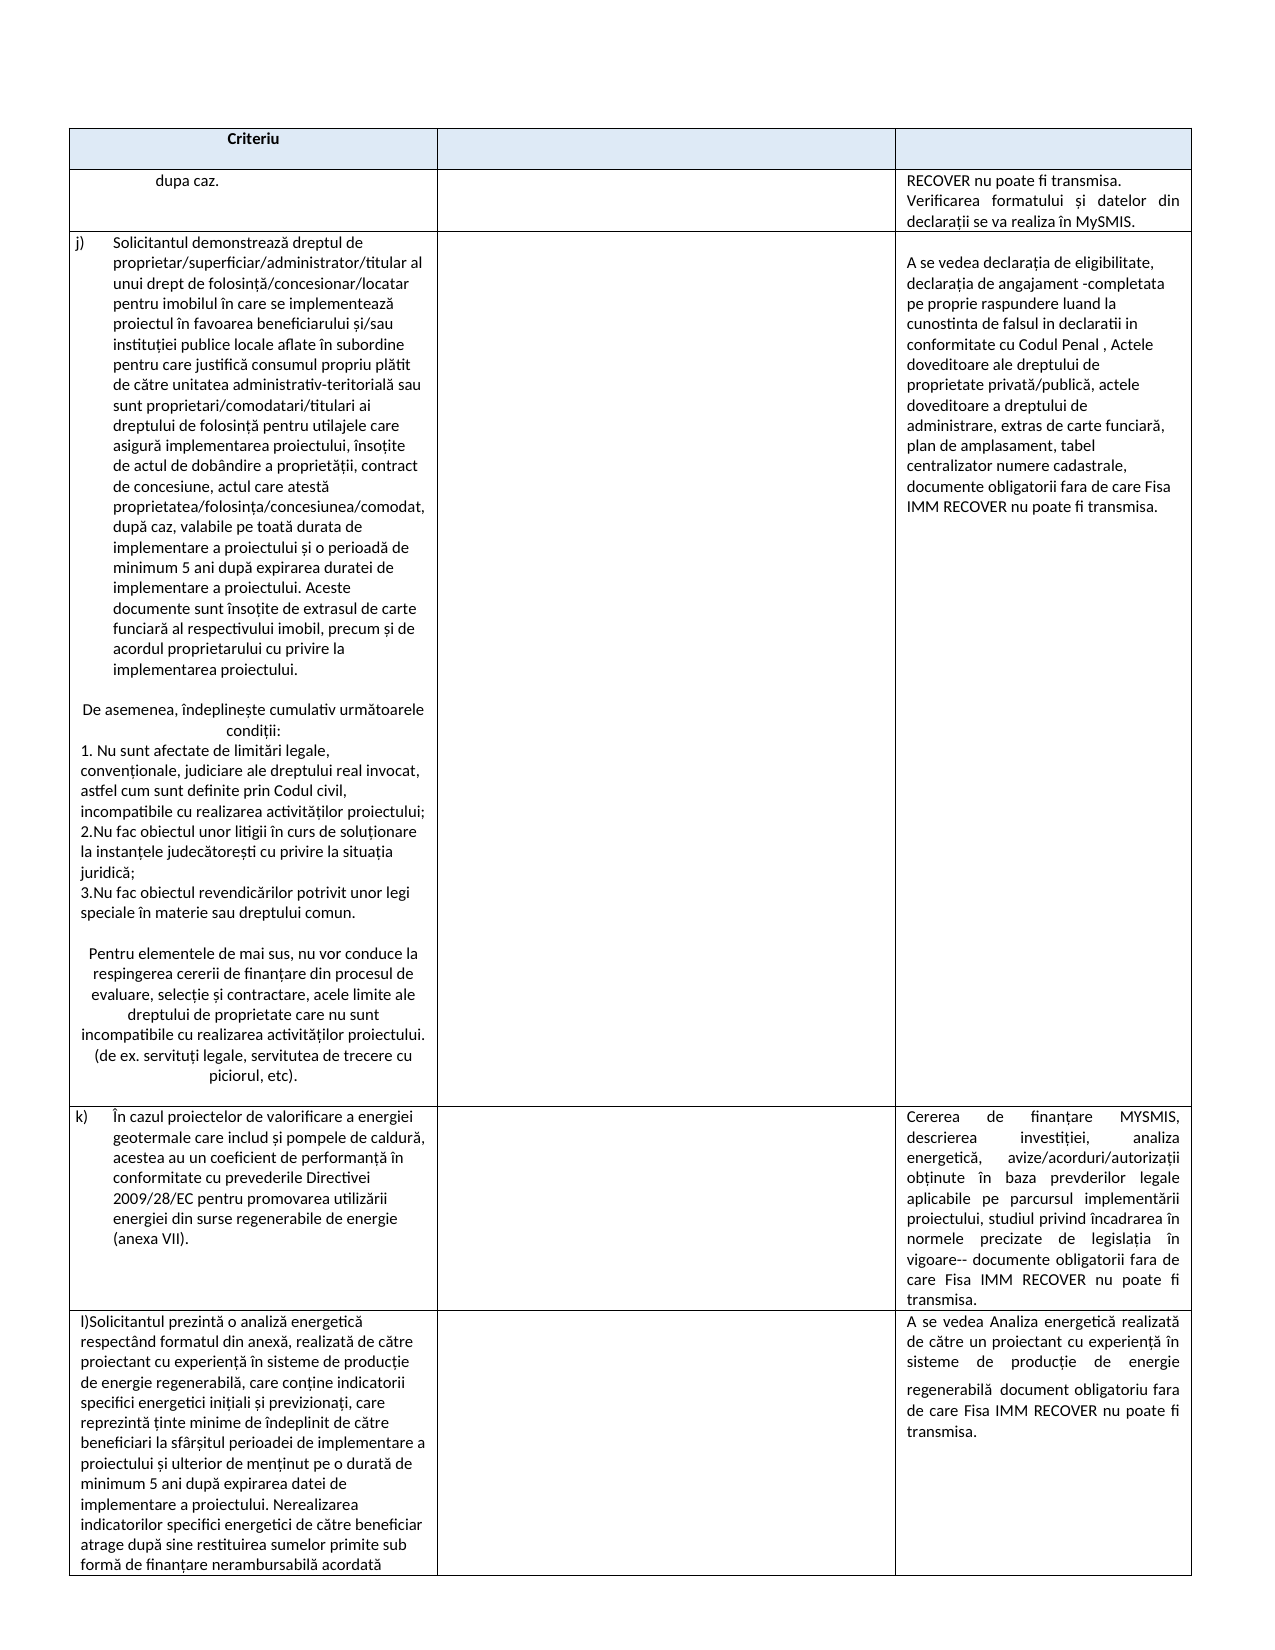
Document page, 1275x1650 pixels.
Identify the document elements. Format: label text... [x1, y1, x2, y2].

table_cell [438, 170, 895, 231]
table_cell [896, 170, 1191, 231]
table_cell A se vedea declarația de eligibilitate, declarația de angajament -completata pe proprie raspundere luand la cunostinta de falsul in declaratii in conformitate cu Codul Penal , Actele doveditoare ale dreptului de proprietate privată/publică, actele doveditoare a dreptului de administrare, extras de carte funciară, plan de amplasament, tabel centralizator numere cadastrale, documente obligatorii fara de care Fisa IMM RECOVER nu poate fi transmisa. [896, 232, 1191, 1106]
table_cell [70, 170, 437, 231]
table_cell Cererea de finanțare MYSMIS, descrierea investiției, analiza energetică, avize/acorduri/autorizații obținute în baza prevderilor legale aplicabile pe parcursul implementării proiectului, studiul privind încadrarea în normele precizate de legislația în vigoare-- documente obligatorii fara de care Fisa IMM RECOVER nu poate fi transmisa. [896, 1107, 1191, 1310]
table_header [896, 129, 1191, 169]
table_header [438, 129, 895, 169]
table_cell [438, 1107, 895, 1310]
table_cell [438, 232, 895, 1106]
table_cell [896, 1311, 1191, 1575]
table_header Criteriu [70, 129, 437, 169]
table_cell În cazul proiectelor de valorificare a energiei geotermale care includ și pompele de caldură, acestea au un coeficient de performanță în conformitate cu prevederile Directivei 2009/28/EC pentru promovarea utilizării energiei din surse regenerabile de energie (anexa VII). [70, 1107, 437, 1310]
table_cell [438, 1311, 895, 1575]
table_cell Solicitantul demonstrează dreptul de proprietar/superficiar/administrator/titular al unui drept de folosință/concesionar/locatar pentru imobilul în care se implementează proiectul în favoarea beneficiarului și/sau instituției publice locale aflate în subordine pentru care justifică consumul propriu plătit de către unitatea administrativ-teritorială sau sunt proprietari/comodatari/titulari ai dreptului de folosință pentru utilajele care asigură implementarea proiectului, însoțite de actul de dobândire a proprietății, contract de concesiune, actul care atestă proprietatea/folosința/concesiunea/comodat, după caz, valabile pe toată durata de implementare a proiectului și o perioadă de minimum 5 ani după expirarea duratei de implementare a proiectului. Aceste documente sunt însoțite de extrasul de carte funciară al respectivului imobil, precum și de acordul proprietarului cu privire la implementarea proiectului. De asemenea, îndeplineşte cumulativ următoarele condiţii: 1. Nu sunt afectate de limitări legale, convenţionale, judiciare ale dreptului real invocat, astfel cum sunt definite prin Codul civil, incompatibile cu realizarea activităţilor proiectului; 2.Nu fac obiectul unor litigii în curs de soluţionare la instanţele judecătoreşti cu privire la situaţia juridică; 3.Nu fac obiectul revendicărilor potrivit unor legi speciale în materie sau dreptului comun. Pentru elementele de mai sus, nu vor conduce la respingerea cererii de finanțare din procesul de evaluare, selecție și contractare, acele limite ale dreptului de proprietate care nu sunt incompatibile cu realizarea activităților proiectului. (de ex. servituți legale, servitutea de trecere cu piciorul, etc). [70, 232, 437, 1106]
